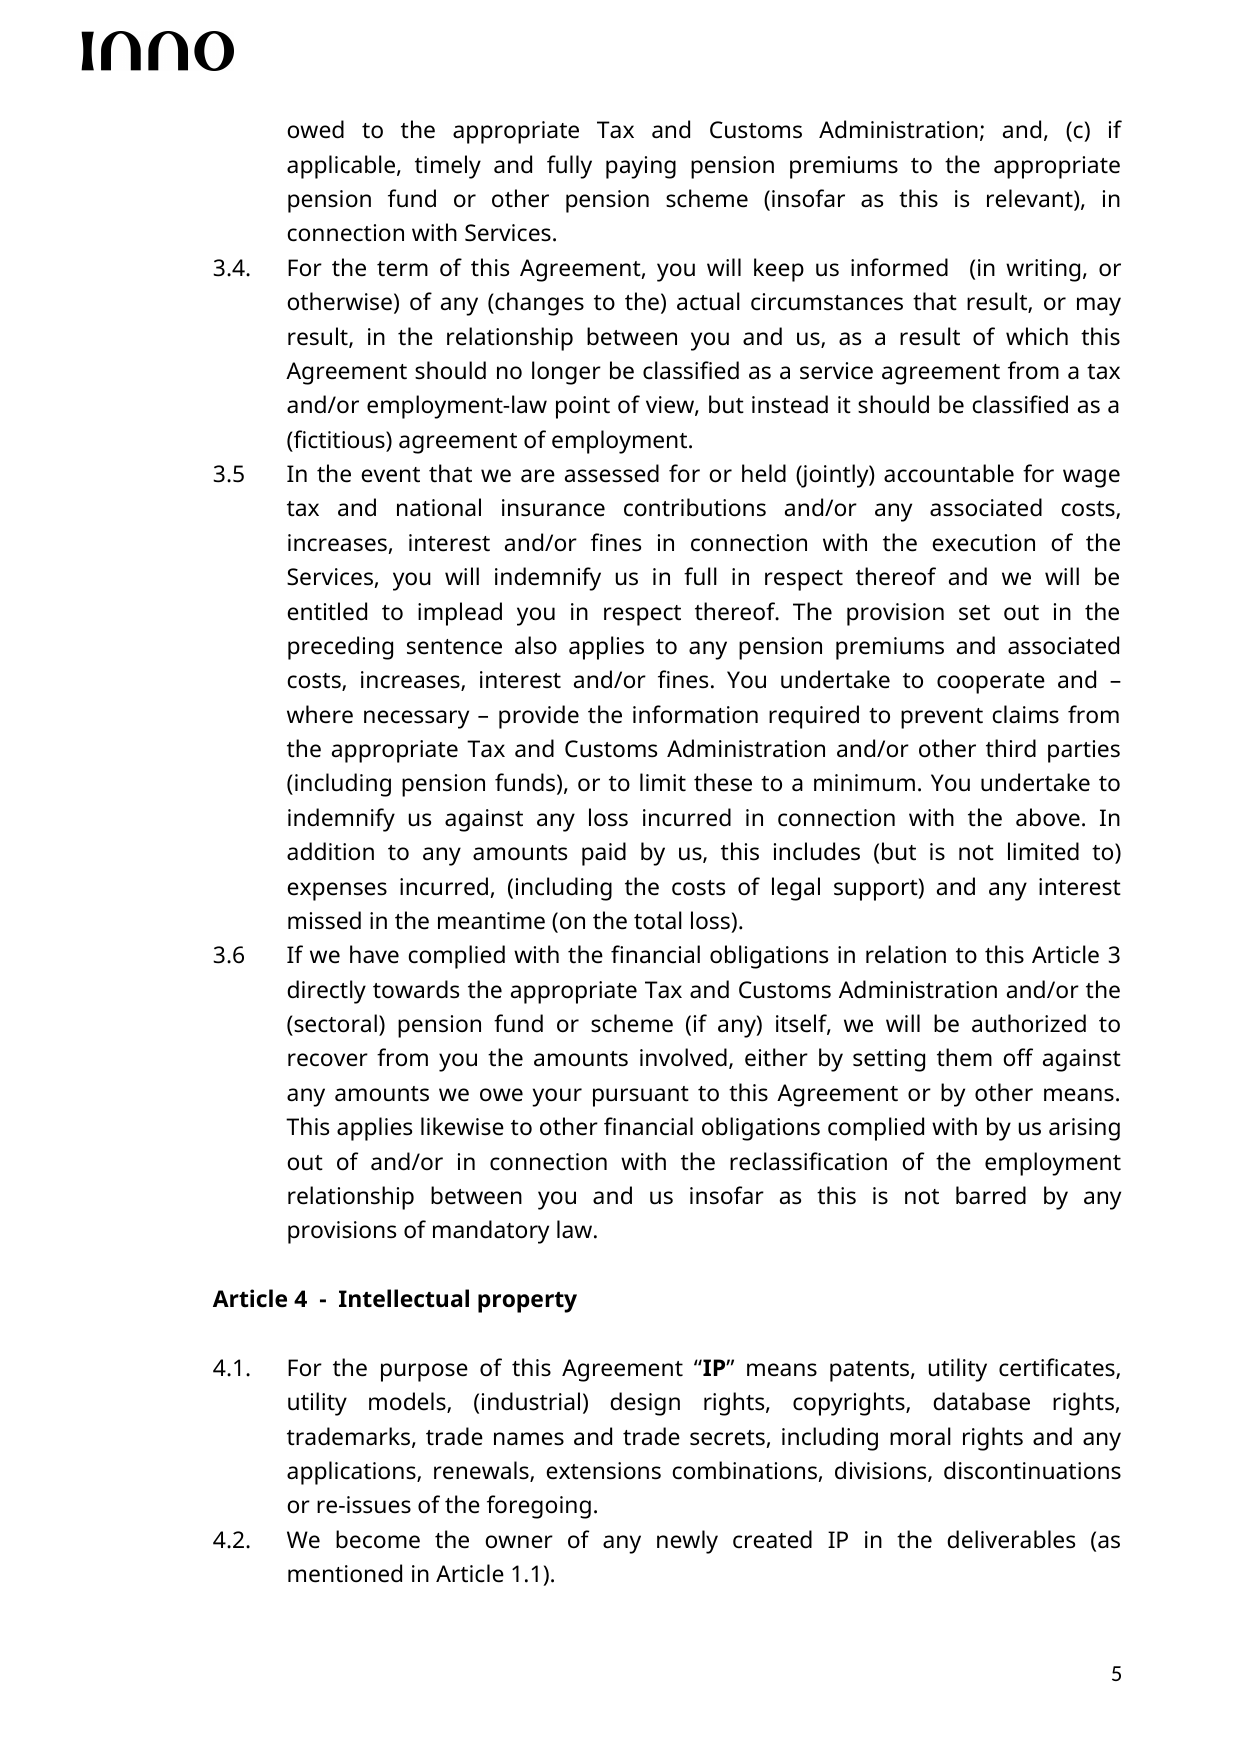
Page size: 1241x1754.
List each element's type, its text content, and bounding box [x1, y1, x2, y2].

text 4.1. For the purpose of this Agreement “IP” means patents, utility certificates, utility models, (industrial) design rights, copyrights, database rights, trademarks, trade names and trade secrets, including moral rights and any applications, renewals, extensions combinations, divisions, discontinuations or re-issues of the foregoing. [213, 1352, 1122, 1520]
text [213, 114, 1122, 248]
text 3.4. For the term of this Agreement, you will keep us informed (in writing, or otherwise) of any (changes to the) actual circumstances that result, or may result, in the relationship between you and us, as a result of which this Agreement should no longer be classified as a service agreement from a tax and/or employment-law point of view, but instead it should be classified as a (fictitious) agreement of employment. [213, 252, 1122, 455]
text 4.2. We become the owner of any newly created IP in the deliverables (as mentioned in Article 1.1). [213, 1523, 1122, 1589]
text 3.6 If we have complied with the financial obligations in relation to this Article 3 directly towards the appropriate Tax and Customs Administration and/or the (sectoral) pension fund or scheme (if any) itself, we will be authorized to recover from you the amounts involved, either by setting them off against any amounts we owe your pursuant to this Agreement or by other means. This applies likewise to other financial obligations complied with by us arising out of and/or in connection with the reclassification of the employment relationship between you and us insofar as this is not barred by any provisions of mandatory law. [213, 939, 1122, 1245]
picture [81, 31, 234, 71]
text Article 4 - Intellectual property [213, 1283, 1122, 1314]
text 3.5 In the event that we are assessed for or held (jointly) accountable for wage tax and national insurance contributions and/or any associated costs, increases, interest and/or fines in connection with the execution of the Services, you will indemnify us in full in respect thereof and we will be entitled to implead you in respect thereof. The provision set out in the preceding sentence also applies to any pension premiums and associated costs, increases, interest and/or fines. You undertake to cooperate and – where necessary – provide the information required to prevent claims from the appropriate Tax and Customs Administration and/or other third parties (including pension funds), or to limit these to a minimum. You undertake to indemnify us against any loss incurred in connection with the above. In addition to any amounts paid by us, this includes (but is not limited to) expenses incurred, (including the costs of legal support) and any interest missed in the meantime (on the total loss). [213, 458, 1122, 936]
